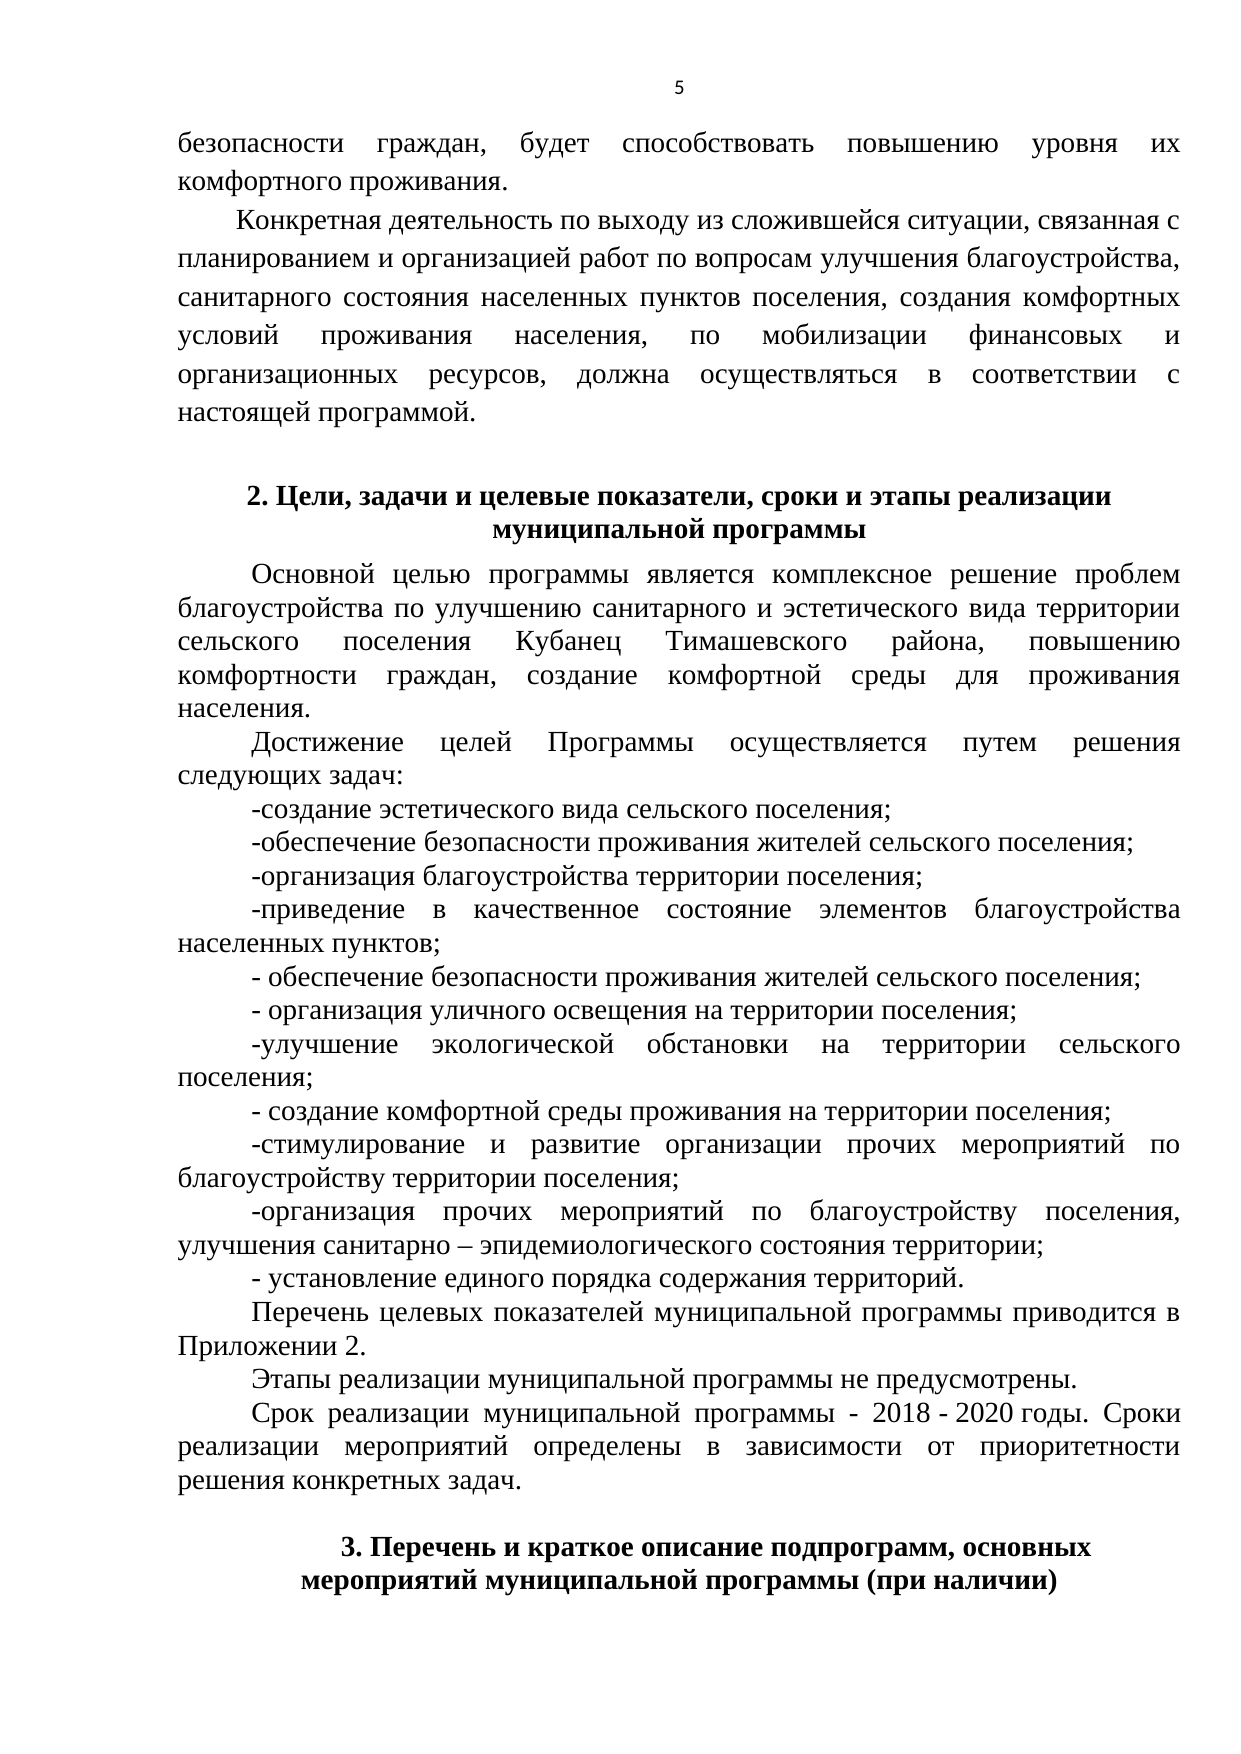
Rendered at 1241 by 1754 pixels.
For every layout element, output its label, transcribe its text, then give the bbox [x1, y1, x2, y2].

text Срок реализации муниципальной программы - 2018 - 2020 годы. Сроки реализации мероприятий определены в зависимости от приоритетности решения конкретных задач. [177, 1395, 1181, 1495]
text Перечень целевых показателей муниципальной программы приводится в Приложении 2. [177, 1294, 1181, 1361]
text -организация прочих мероприятий по благоустройству поселения, улучшения санитарно – эпидемиологического состояния территории; [177, 1193, 1181, 1261]
text -стимулирование и развитие организации прочих мероприятий по благоустройству территории поселения; [177, 1126, 1181, 1193]
text -приведение в качественное состояние элементов благоустройства населенных пунктов; [177, 892, 1181, 959]
text Этапы реализации муниципальной программы не предусмотрены. [177, 1361, 1181, 1395]
text - установление единого порядка содержания территорий. [177, 1261, 1181, 1294]
text - обеспечение безопасности проживания жителей сельского поселения; [177, 959, 1181, 992]
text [177, 125, 1181, 197]
text -улучшение экологической обстановки на территории сельского поселения; [177, 1026, 1181, 1093]
text Конкретная деятельность по выходу из сложившейся ситуации, связанная с планированием и организацией работ по вопросам улучшения благоустройства, санитарного состояния населенных пунктов поселения, создания комфортных условий проживания населения, по мобилизации финансовых и организационных ресурсов, должна осуществляться в соответствии с настоящей программой. [177, 202, 1181, 428]
text - организация уличного освещения на территории поселения; [177, 992, 1181, 1026]
text 3. Перечень и краткое описание подпрограмм, основных мероприятий муниципальной программы (при наличии) [177, 1529, 1181, 1596]
text - создание комфортной среды проживания на территории поселения; [177, 1093, 1181, 1126]
text -организация благоустройства территории поселения; [177, 858, 1181, 892]
text Основной целью программы является комплексное решение проблем благоустройства по улучшению санитарного и эстетического вида территории сельского поселения Кубанец Тимашевского района, повышению комфортности граждан, создание комфортной среды для проживания населения. [177, 556, 1181, 724]
text 2. Цели, задачи и целевые показатели, сроки и этапы реализации муниципальной программы [177, 478, 1181, 545]
text Достижение целей Программы осуществляется путем решения следующих задач: [177, 724, 1181, 791]
text -обеспечение безопасности проживания жителей сельского поселения; [177, 824, 1181, 858]
text -создание эстетического вида сельского поселения; [177, 791, 1181, 824]
